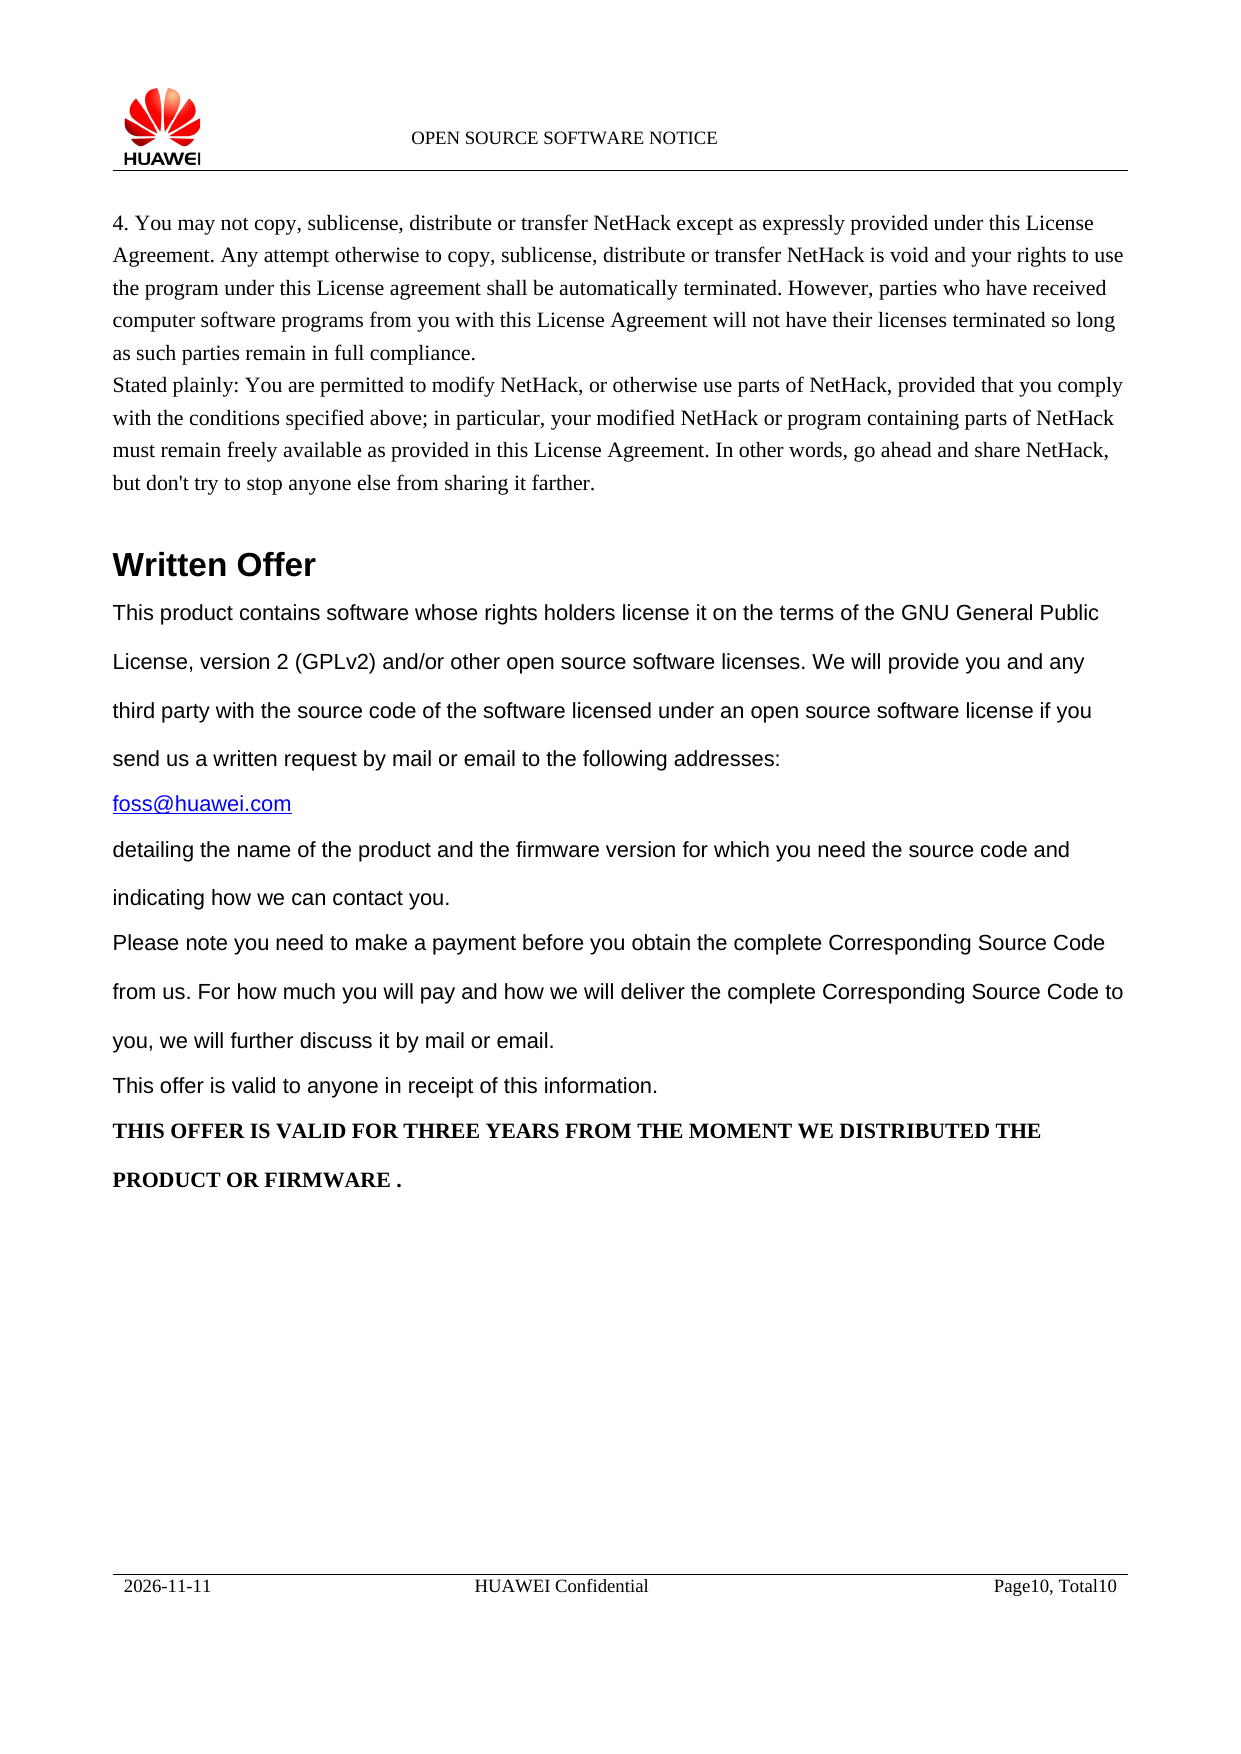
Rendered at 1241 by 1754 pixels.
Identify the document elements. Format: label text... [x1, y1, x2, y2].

text Stated plainly: You are permitted to modify NetHack, or otherwise use parts of NetHack, provided that you comply with the conditions specified above; in particular, your modified NetHack or program containing parts of NetHack must remain freely available as provided in this License Agreement. In other words, go ahead and share NetHack, but don't try to stop anyone else from sharing it farther. [112, 369, 1128, 531]
text 4. You may not copy, sublicense, distribute or transfer NetHack except as expressly provided under this License Agreement. Any attempt otherwise to copy, sublicense, distribute or transfer NetHack is void and your rights to use the program under this License agreement shall be automatically terminated. However, parties who have received computer software programs from you with this License Agreement will not have their licenses terminated so long as such parties remain in full compliance. [112, 206, 1128, 369]
picture [124, 88, 201, 165]
text Please note you need to make a payment before you obtain the complete Corresponding Source Code from us. For how much you will pay and how we will deliver the complete Corresponding Source Code to you, we will further discuss it by mail or email. [112, 927, 1128, 1057]
text This product contains software whose rights holders license it on the terms of the GNU General Public License, version 2 (GPLv2) and/or other open source software licenses. We will provide you and any third party with the source code of the software licensed under an open source software license if you send us a written request by mail or email to the following addresses: [112, 596, 1128, 775]
text This offer is valid for three years from the moment we distributed the product or firmware . [112, 1114, 1128, 1196]
text detailing the name of the product and the firmware version for which you need the source code and indicating how we can contact you. [112, 833, 1128, 914]
text Written Offer [112, 531, 1128, 596]
text foss@huawei.com [112, 788, 1128, 820]
text This offer is valid to anyone in receipt of this information. [112, 1069, 1128, 1102]
